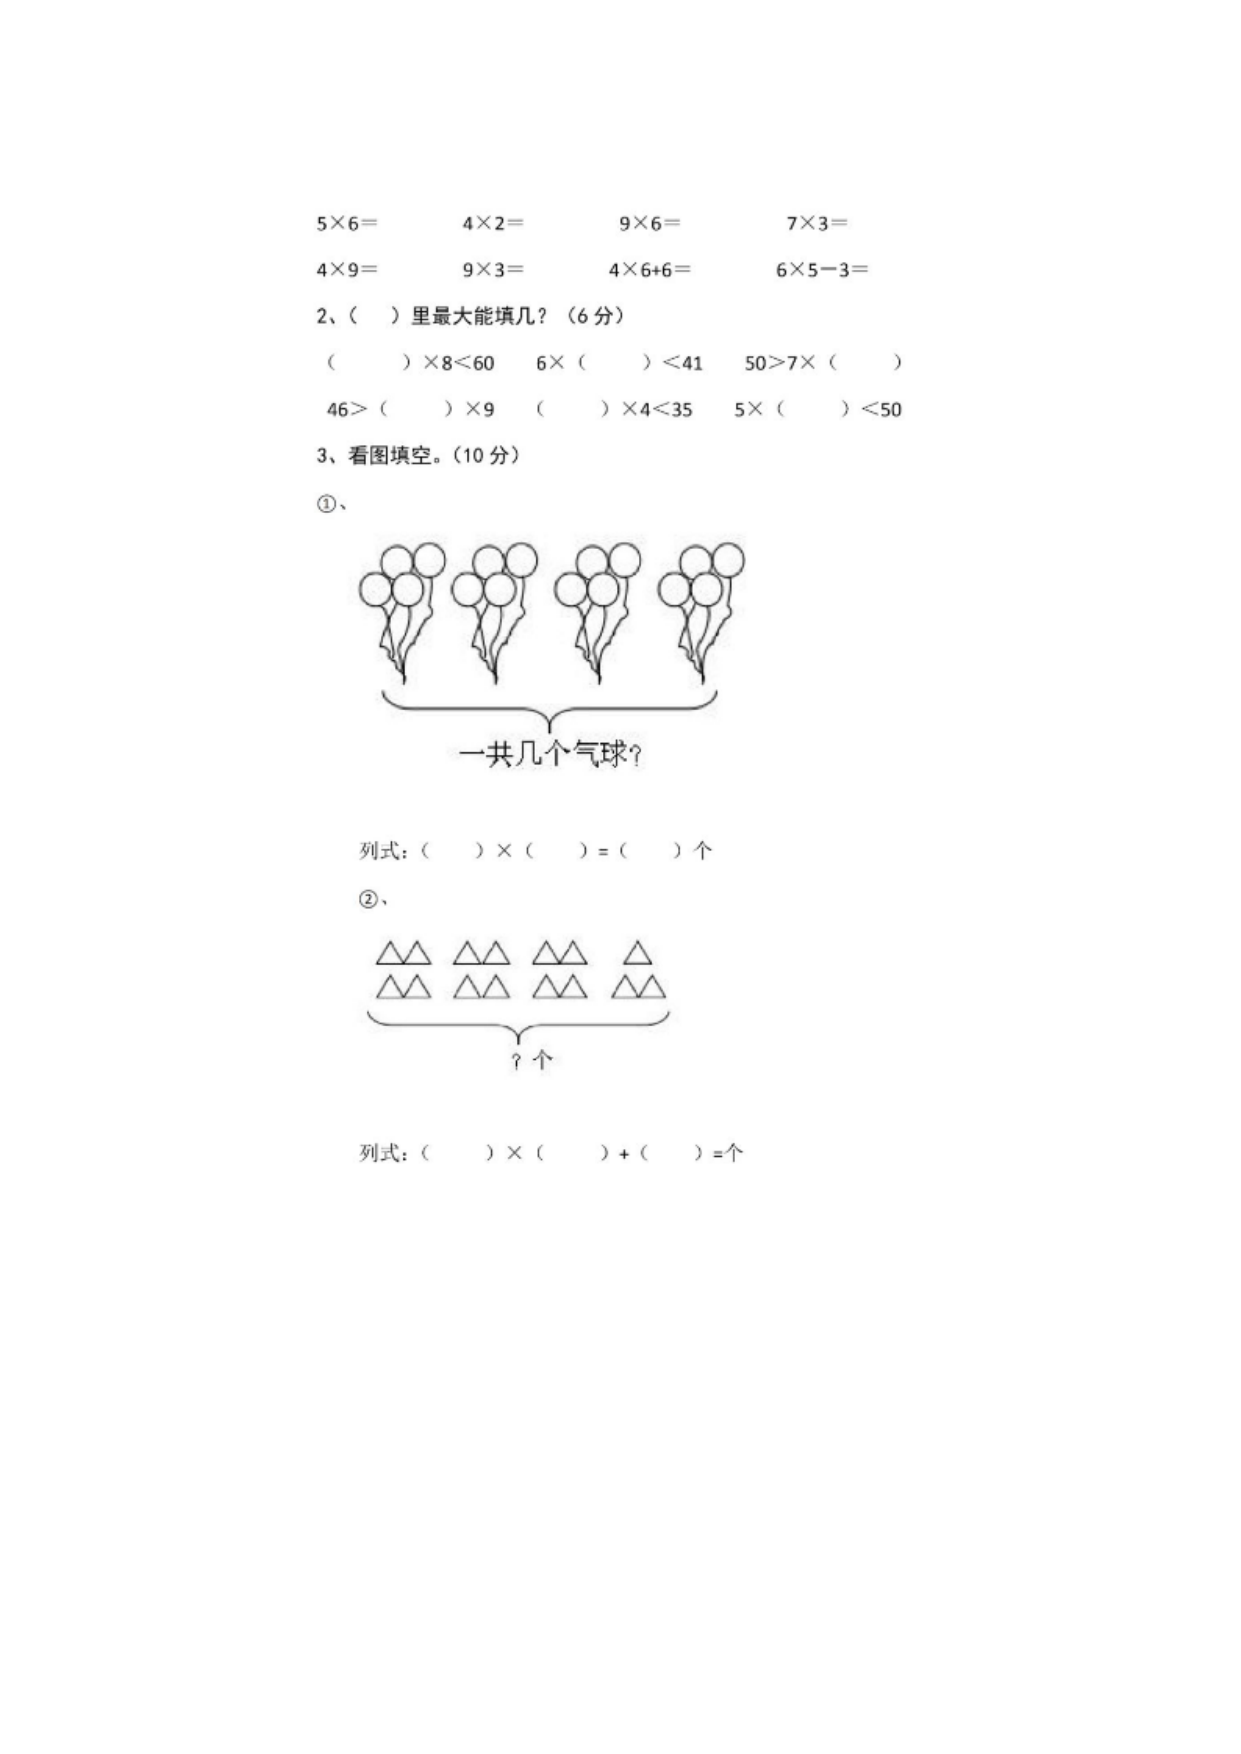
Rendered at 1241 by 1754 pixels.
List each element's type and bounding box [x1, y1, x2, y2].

picture [244, 162, 996, 1231]
